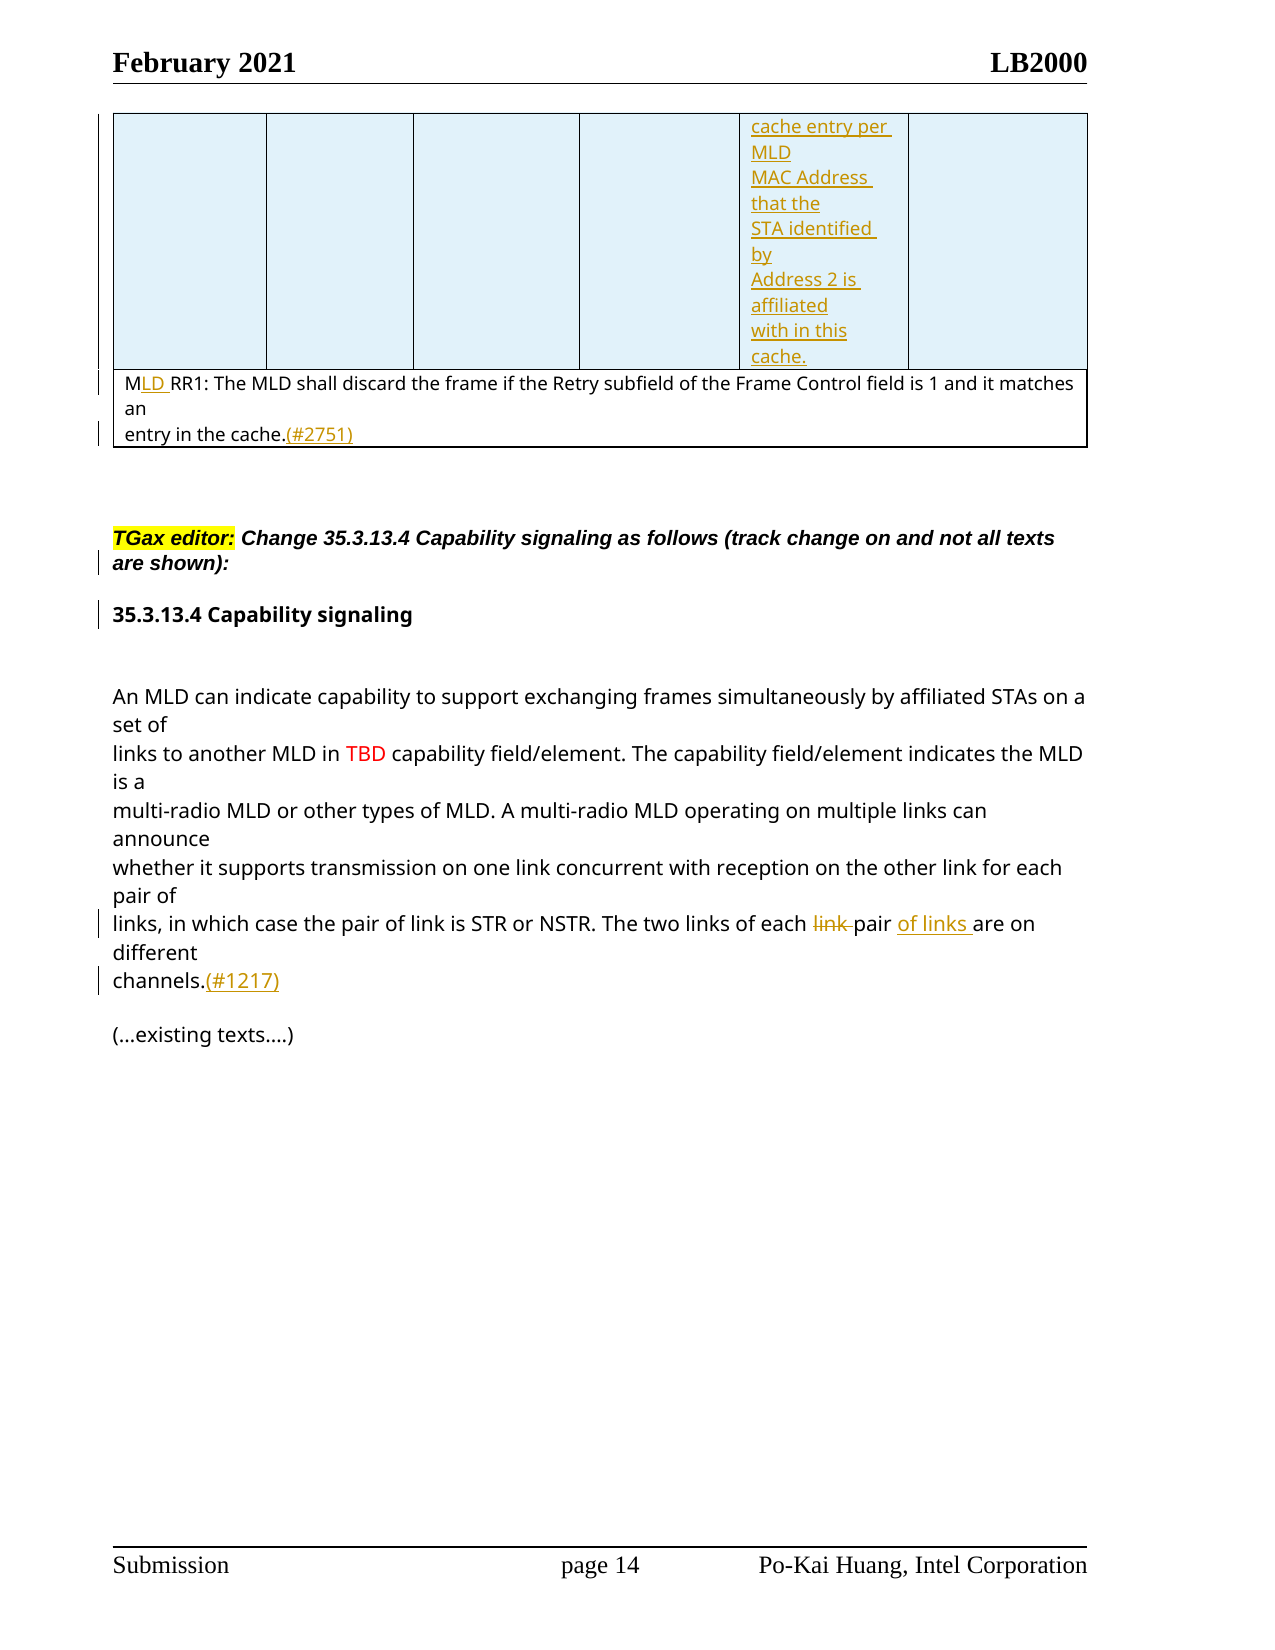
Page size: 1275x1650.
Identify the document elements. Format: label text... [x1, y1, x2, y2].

text An MLD can indicate capability to support exchanging frames simultaneously by affiliated STAs on a set of links to another MLD in TBD capability field/element. The capability field/element indicates the MLD is a multi-radio MLD or other types of MLD. A multi-radio MLD operating on multiple links can announce whether it supports transmission on one link concurrent with reception on the other link for each pair of links, in which case the pair of link is STR or NSTR. The two links of each pair are on different channels. [112, 653, 1087, 995]
table_cell MRR1: The MLD shall discard the frame if the Retry subfield of the Frame Control field is 1 and it matches an entry in the cache. [114, 370, 1086, 446]
text TGax editor: Change 35.3.13.4 Capability signaling as follows (track change on and not all texts are shown): [112, 525, 1087, 575]
text 35.3.13.4 Capability signaling [112, 600, 1087, 628]
text (…existing texts….) [112, 1020, 1087, 1048]
